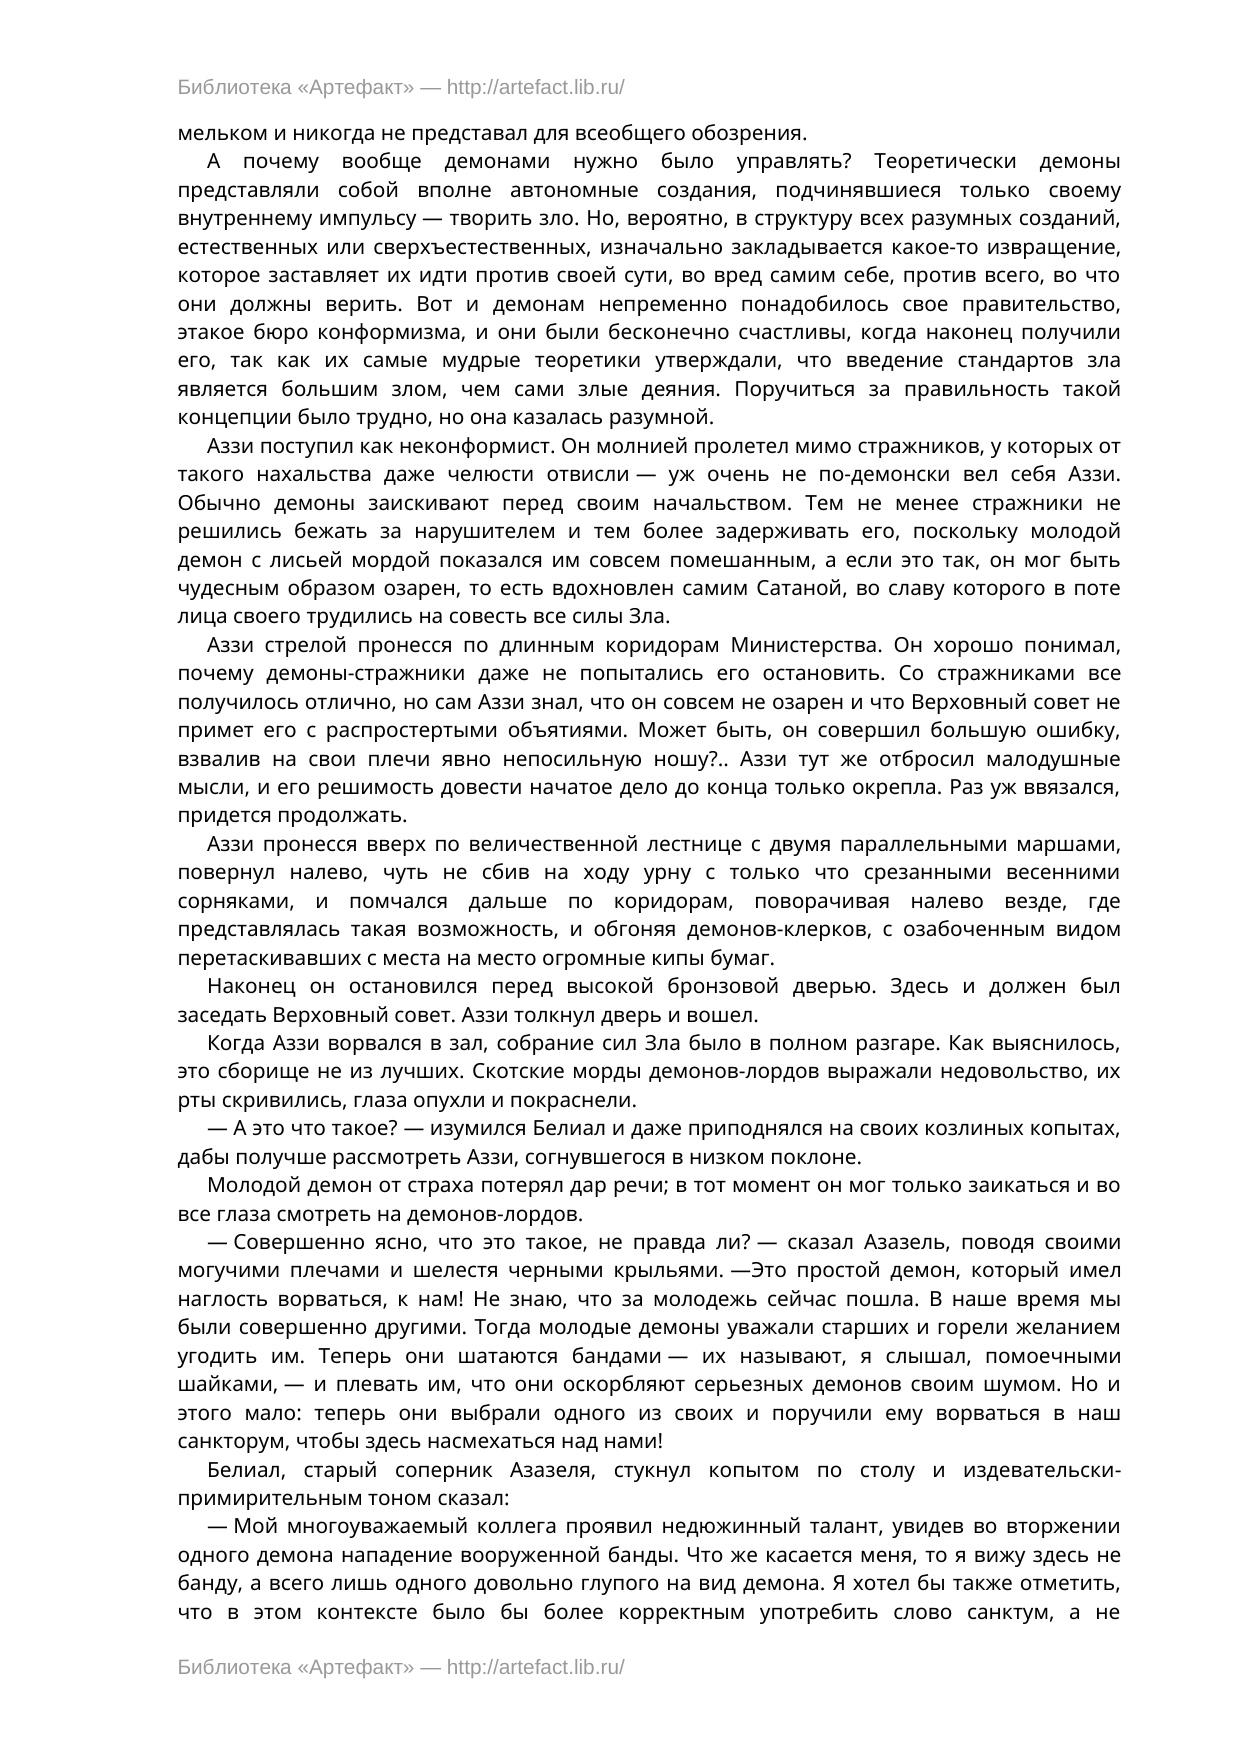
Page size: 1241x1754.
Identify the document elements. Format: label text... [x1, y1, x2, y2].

text — А это что такое? — изумился Белиал и даже приподнялся на своих козлиных копытах, дабы получше рассмотреть Аззи, согнувшегося в низком поклоне. [177, 1113, 1122, 1170]
text Аззи стрелой пронесся по длинным коридорам Министерства. Он хорошо понимал, почему демоны-стражники даже не попытались его остановить. Со стражниками все получилось отлично, но сам Аззи знал, что он совсем не озарен и что Верховный совет не примет его с распростертыми объятиями. Может быть, он совершил большую ошибку, взвалив на свои плечи явно непосильную ношу?.. Аззи тут же отбросил малодушные мысли, и его решимость довести начатое дело до конца только окрепла. Раз уж ввязался, придется продолжать. [177, 630, 1122, 829]
text Когда Аззи ворвался в зал, собрание сил Зла было в полном разгаре. Как выяснилось, это сборище не из лучших. Скотские морды демонов-лордов выражали недовольство, их рты скривились, глаза опухли и покраснели. [177, 1028, 1122, 1113]
text Аззи пронесся вверх по величественной лестнице с двумя параллельными маршами, повернул налево, чуть не сбив на ходу урну с только что срезанными весенними сорняками, и помчался дальше по коридорам, поворачивая налево везде, где представлялась такая возможность, и обгоняя демонов-клерков, с озабоченным видом перетаскивавших с места на место огромные кипы бумаг. [177, 829, 1122, 971]
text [177, 118, 1122, 147]
text Аззи поступил как неконформист. Он молнией пролетел мимо стражников, у которых от такого нахальства даже челюсти отвисли — уж очень не по-демонски вел себя Аззи. Обычно демоны заискивают перед своим начальством. Тем не менее стражники не решились бежать за нарушителем и тем более задерживать его, поскольку молодой демон с лисьей мордой показался им совсем помешанным, а если это так, он мог быть чудесным образом озарен, то есть вдохновлен самим Сатаной, во славу которого в поте лица своего трудились на совесть все силы Зла. [177, 431, 1122, 630]
text Наконец он остановился перед высокой бронзовой дверью. Здесь и должен был заседать Верховный совет. Аззи толкнул дверь и вошел. [177, 971, 1122, 1028]
text Белиал, старый соперник Азазеля, стукнул копытом по столу и издевательски-примирительным тоном сказал: [177, 1455, 1122, 1512]
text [177, 1512, 1122, 1625]
text Молодой демон от страха потерял дар речи; в тот момент он мог только заикаться и во все глаза смотреть на демонов-лордов. [177, 1170, 1122, 1227]
text — Совершенно ясно, что это такое, не правда ли? — сказал Азазель, поводя своими могучими плечами и шелестя черными крыльями. —Это простой демон, который имел наглость ворваться, к нам! Не знаю, что за молодежь сейчас пошла. В наше время мы были совершенно другими. Тогда молодые демоны уважали старших и горели желанием угодить им. Теперь они шатаются бандами — их называют, я слышал, помоечными шайками, — и плевать им, что они оскорбляют серьезных демонов своим шумом. Но и этого мало: теперь они выбрали одного из своих и поручили ему ворваться в наш санкторум, чтобы здесь насмехаться над нами! [177, 1227, 1122, 1455]
text А почему вообще демонами нужно было управлять? Теоретически демоны представляли собой вполне автономные создания, подчинявшиеся только своему внутреннему импульсу — творить зло. Но, вероятно, в структуру всех разумных созданий, естественных или сверхъестественных, изначально закладывается какое-то извращение, которое заставляет их идти против своей сути, во вред самим себе, против всего, во что они должны верить. Вот и демонам непременно понадобилось свое правительство, этакое бюро конформизма, и они были бесконечно счастливы, когда наконец получили его, так как их самые мудрые теоретики утверждали, что введение стандартов зла является большим злом, чем сами злые деяния. Поручиться за правильность такой концепции было трудно, но она казалась разумной. [177, 147, 1122, 431]
